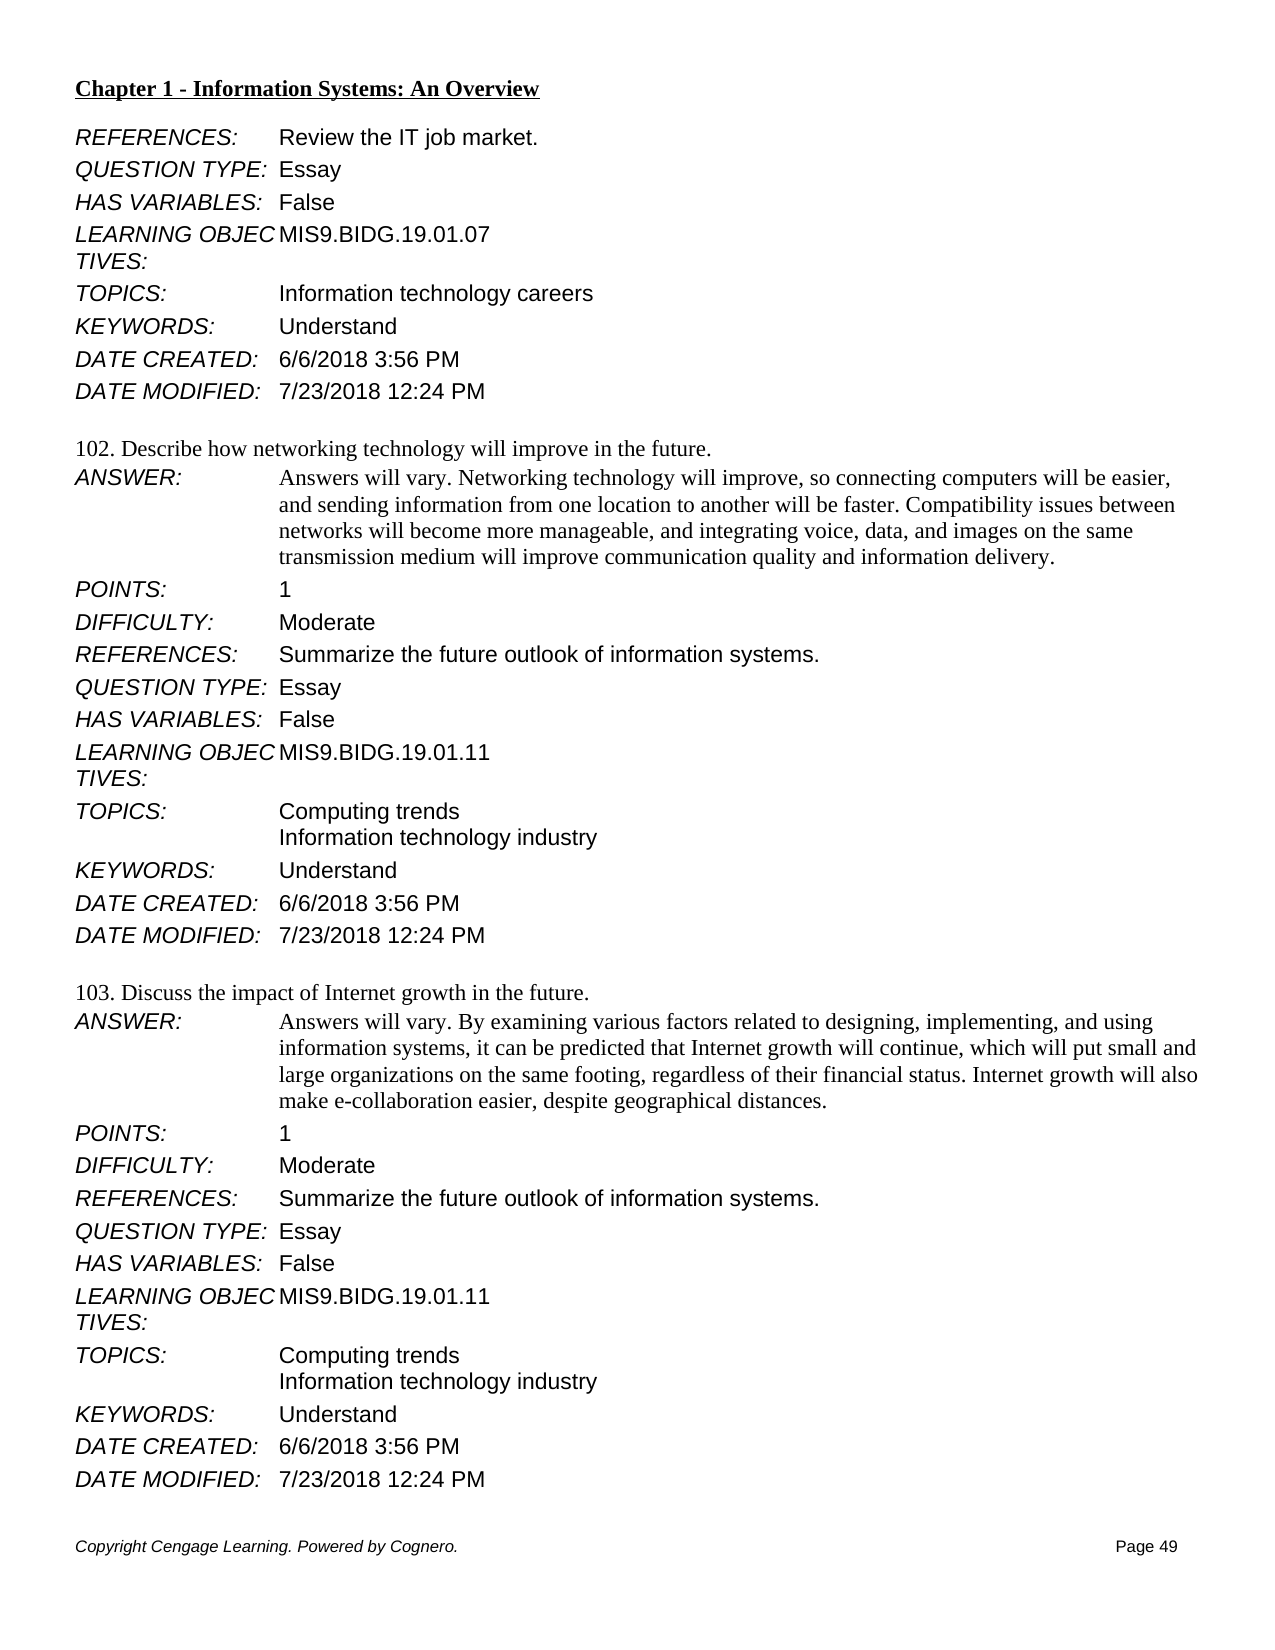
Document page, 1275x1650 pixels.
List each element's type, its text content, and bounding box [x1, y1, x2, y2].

table_header 103. Discuss the impact of Internet growth in the future. [75, 979, 1200, 1496]
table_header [75, 121, 1200, 408]
table_header 102. Describe how networking technology will improve in the future. [75, 435, 1200, 952]
